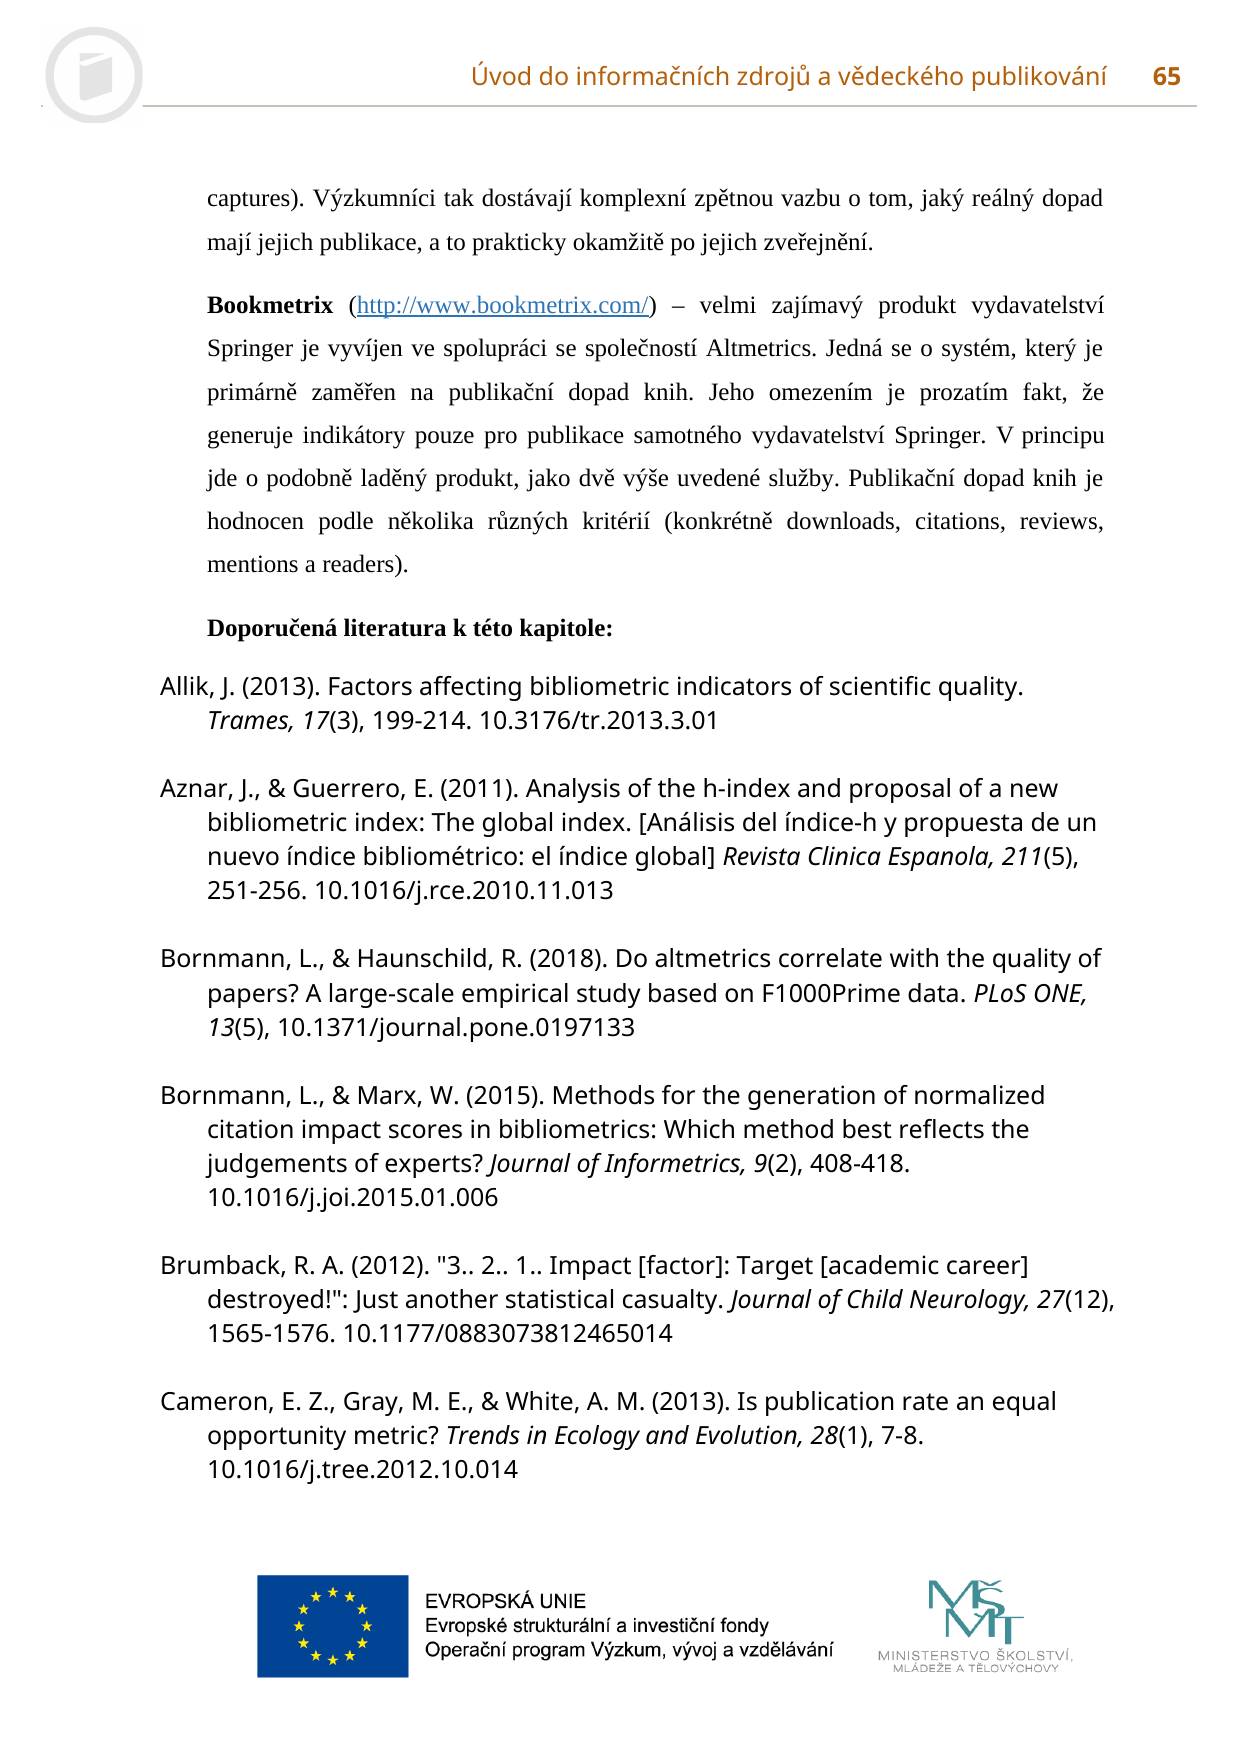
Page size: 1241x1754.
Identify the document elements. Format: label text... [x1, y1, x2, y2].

picture [206, 1524, 1123, 1728]
text Bookmetrix (http://www.bookmetrix.com/) – velmi zajímavý produkt vydavatelství Springer je vyvíjen ve spolupráci se společností Altmetrics. Jedná se o systém, který je primárně zaměřen na publikační dopad knih. Jeho omezením je prozatím fakt, že generuje indikátory pouze pro publikace samotného vydavatelství Springer. V principu jde o podobně laděný produkt, jako dvě výše uvedené služby. Publikační dopad knih je hodnocen podle několika různých kritérií (konkrétně downloads, citations, reviews, mentions a readers). [207, 290, 1105, 578]
text Doporučená literatura k této kapitole: [207, 613, 1105, 642]
text Brumback, R. A. (2012). "3.. 2.. 1.. Impact [factor]: Target [academic career] destroyed!": Just another statistical casualty. Journal of Child Neurology, 27(12), 1565-1576. 10.1177/0883073812465014 [160, 1248, 1122, 1350]
text Cameron, E. Z., Gray, M. E., & White, A. M. (2013). Is publication rate an equal opportunity metric? Trends in Ecology and Evolution, 28(1), 7-8. 10.1016/j.tree.2012.10.014 [160, 1384, 1122, 1486]
text Bornmann, L., & Marx, W. (2015). Methods for the generation of normalized citation impact scores in bibliometrics: Which method best reflects the judgements of experts? Journal of Informetrics, 9(2), 408-418. 10.1016/j.joi.2015.01.006 [160, 1077, 1122, 1214]
text Bornmann, L., & Haunschild, R. (2018). Do altmetrics correlate with the quality of papers? A large-scale empirical study based on F1000Prime data. PLoS ONE, 13(5), 10.1371/journal.pone.0197133 [160, 941, 1122, 1043]
text Aznar, J., & Guerrero, E. (2011). Analysis of the h-index and proposal of a new bibliometric index: The global index. [Análisis del índice-h y propuesta de un nuevo índice bibliométrico: el índice global] Revista Clinica Espanola, 211(5), 251-256. 10.1016/j.rce.2010.11.013 [160, 771, 1122, 907]
text Allik, J. (2013). Factors affecting bibliometric indicators of scientific quality. Trames, 17(3), 199-214. 10.3176/tr.2013.3.01 [160, 669, 1122, 737]
